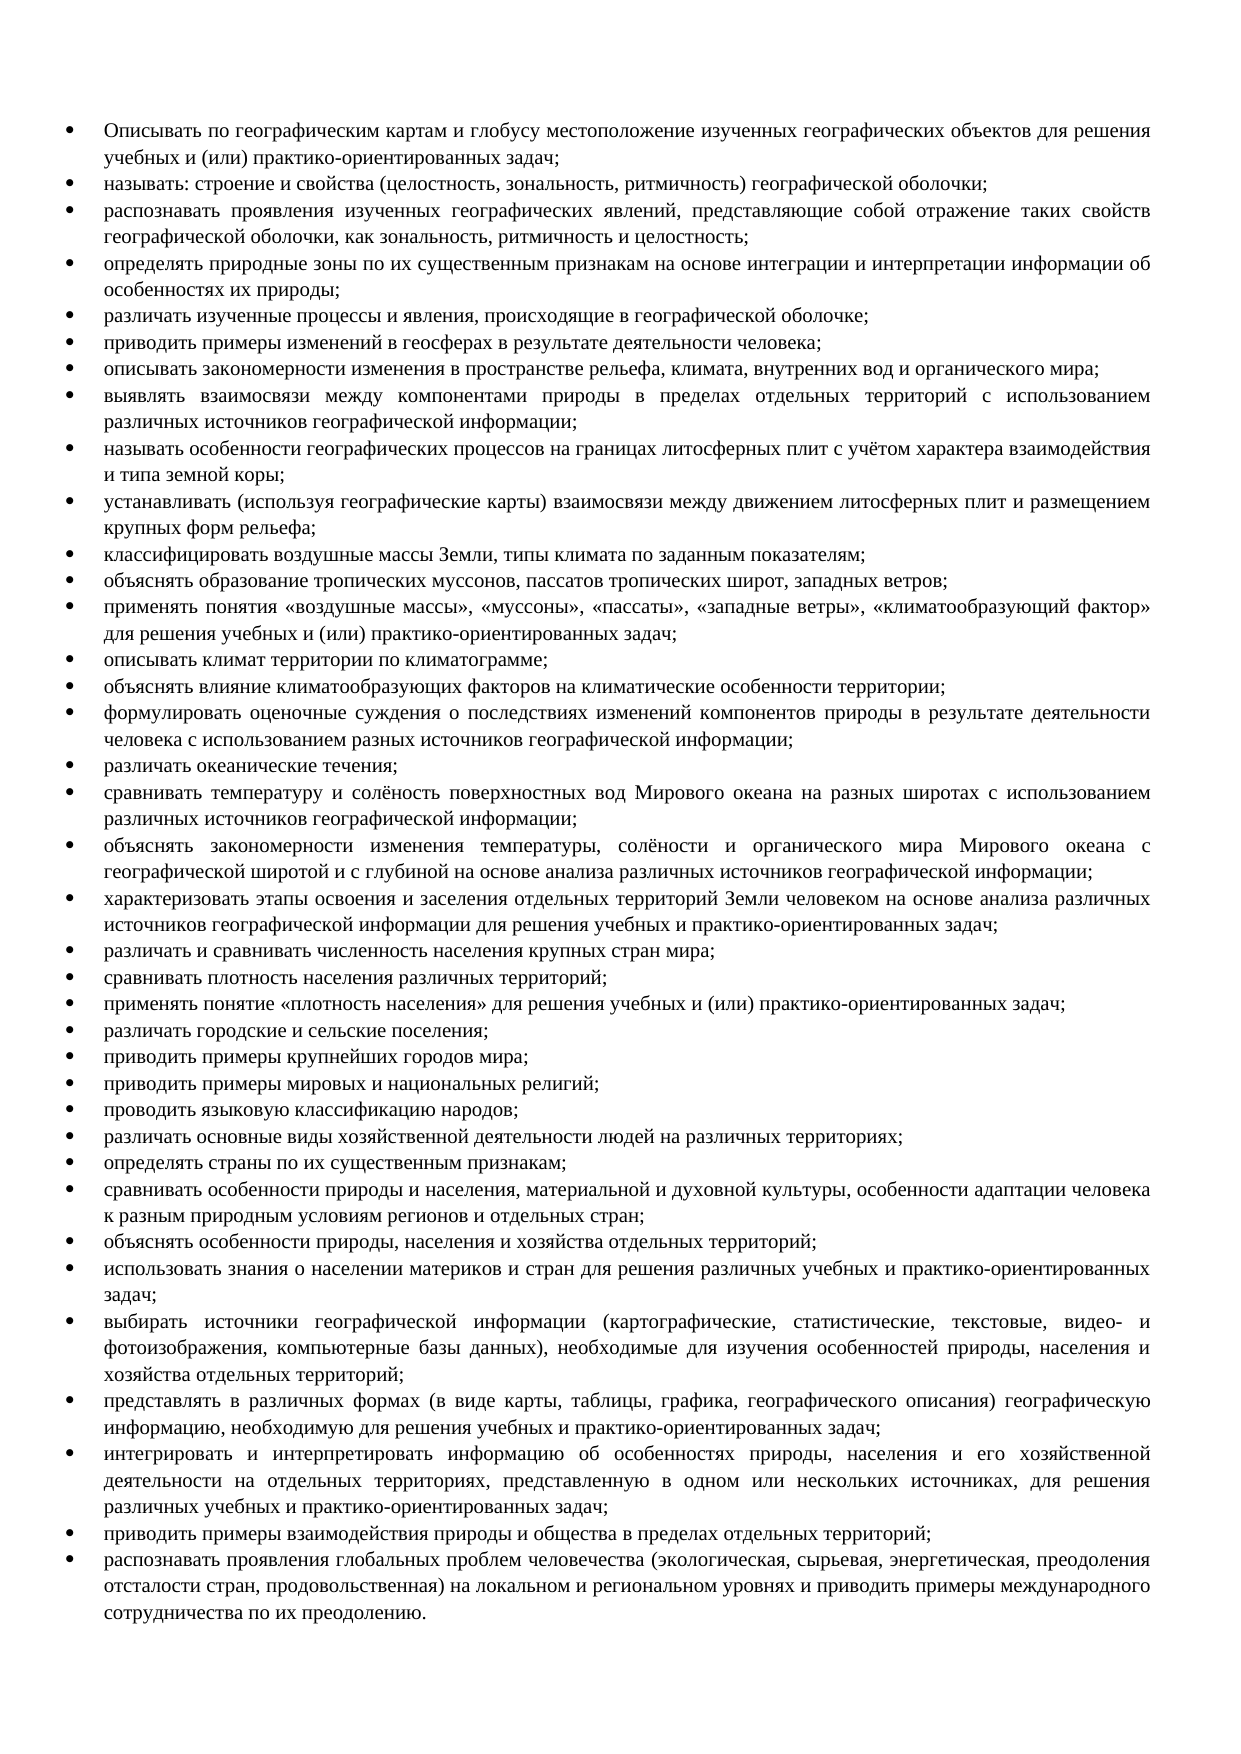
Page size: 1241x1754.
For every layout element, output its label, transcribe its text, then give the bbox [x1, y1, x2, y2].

list определять страны по их существенным признакам; [66, 1150, 1152, 1174]
list объяснять закономерности изменения температуры, солёности и органического мира Мирового океана с географической широтой и с глубиной на основе анализа различных источников географической информации; [66, 832, 1152, 883]
list применять понятия «воздушные массы», «муссоны», «пассаты», «западные ветры», «климатообразующий фактор» для решения учебных и (или) практико-ориентированных задач; [66, 594, 1152, 645]
list распознавать проявления глобальных проблем человечества (экологическая, сырьевая, энергетическая, преодоления отсталости стран, продовольственная) на локальном и региональном уровнях и приводить примеры международного сотрудничества по их преодолению. [66, 1547, 1152, 1624]
list распознавать проявления изученных географических явлений, представляющие собой отражение таких свойств географической оболочки, как зональность, ритмичность и целостность; [66, 197, 1152, 248]
list сравнивать особенности природы и населения, материальной и духовной культуры, особенности адаптации человека к разным природным условиям регионов и отдельных стран; [66, 1176, 1152, 1227]
list формулировать оценочные суждения о последствиях изменений компонентов природы в результате деятельности человека с использованием разных источников географической информации; [66, 700, 1152, 751]
list устанавливать (используя географические карты) взаимосвязи между движением литосферных плит и размещением крупных форм рельефа; [66, 488, 1152, 539]
list объяснять влияние климатообразующих факторов на климатические особенности территории; [66, 674, 1152, 698]
list выявлять взаимосвязи между компонентами природы в пределах отдельных территорий с использованием различных источников географической информации; [66, 383, 1152, 433]
list объяснять образование тропических муссонов, пассатов тропических широт, западных ветров; [66, 568, 1152, 592]
list проводить языковую классификацию народов; [66, 1097, 1152, 1121]
list приводить примеры мировых и национальных религий; [66, 1071, 1152, 1095]
list сравнивать температуру и солёность поверхностных вод Мирового океана на разных широтах с использованием различных источников географической информации; [66, 779, 1152, 830]
list Описывать по географическим картам и глобусу местоположение изученных географических объектов для решения учебных и (или) практико-ориентированных задач; [66, 118, 1152, 169]
list сравнивать плотность населения различных территорий; [66, 965, 1152, 989]
list представлять в различных формах (в виде карты, таблицы, графика, географического описания) географическую информацию, необходимую для решения учебных и практико-ориентированных задач; [66, 1388, 1152, 1439]
list называть особенности географических процессов на границах литосферных плит с учётом характера взаимодействия и типа земной коры; [66, 436, 1152, 486]
list различать изученные процессы и явления, происходящие в географической оболочке; [66, 303, 1152, 327]
list определять природные зоны по их существенным признакам на основе интеграции и интерпретации информации об особенностях их природы; [66, 250, 1152, 301]
list описывать климат территории по климатограмме; [66, 647, 1152, 671]
list использовать знания о населении материков и стран для решения различных учебных и практико-ориентированных задач; [66, 1256, 1152, 1306]
list приводить примеры взаимодействия природы и общества в пределах отдельных территорий; [66, 1520, 1152, 1544]
list описывать закономерности изменения в пространстве рельефа, климата, внутренних вод и органического мира; [66, 356, 1152, 380]
list различать городские и сельские поселения; [66, 1018, 1152, 1042]
list приводить примеры изменений в геосферах в результате деятельности человека; [66, 330, 1152, 354]
list различать океанические течения; [66, 753, 1152, 777]
list классифицировать воздушные массы Земли, типы климата по заданным показателям; [66, 541, 1152, 566]
list выбирать источники географической информации (картографические, статистические, текстовые, видео- и фотоизображения, компьютерные базы данных), необходимые для изучения особенностей природы, населения и хозяйства отдельных территорий; [66, 1309, 1152, 1386]
list объяснять особенности природы, населения и хозяйства отдельных территорий; [66, 1229, 1152, 1253]
list применять понятие «плотность населения» для решения учебных и (или) практико-ориентированных задач; [66, 991, 1152, 1015]
list различать и сравнивать численность населения крупных стран мира; [66, 938, 1152, 962]
list характеризовать этапы освоения и заселения отдельных территорий Земли человеком на основе анализа различных источников географической информации для решения учебных и практико-ориентированных задач; [66, 885, 1152, 936]
list различать основные виды хозяйственной деятельности людей на различных территориях; [66, 1123, 1152, 1148]
list называть: строение и свойства (целостность, зональность, ритмичность) географической оболочки; [66, 171, 1152, 195]
list приводить примеры крупнейших городов мира; [66, 1044, 1152, 1068]
list интегрировать и интерпретировать информацию об особенностях природы, населения и его хозяйственной деятельности на отдельных территориях, представленную в одном или нескольких источниках, для решения различных учебных и практико-ориентированных задач; [66, 1441, 1152, 1518]
